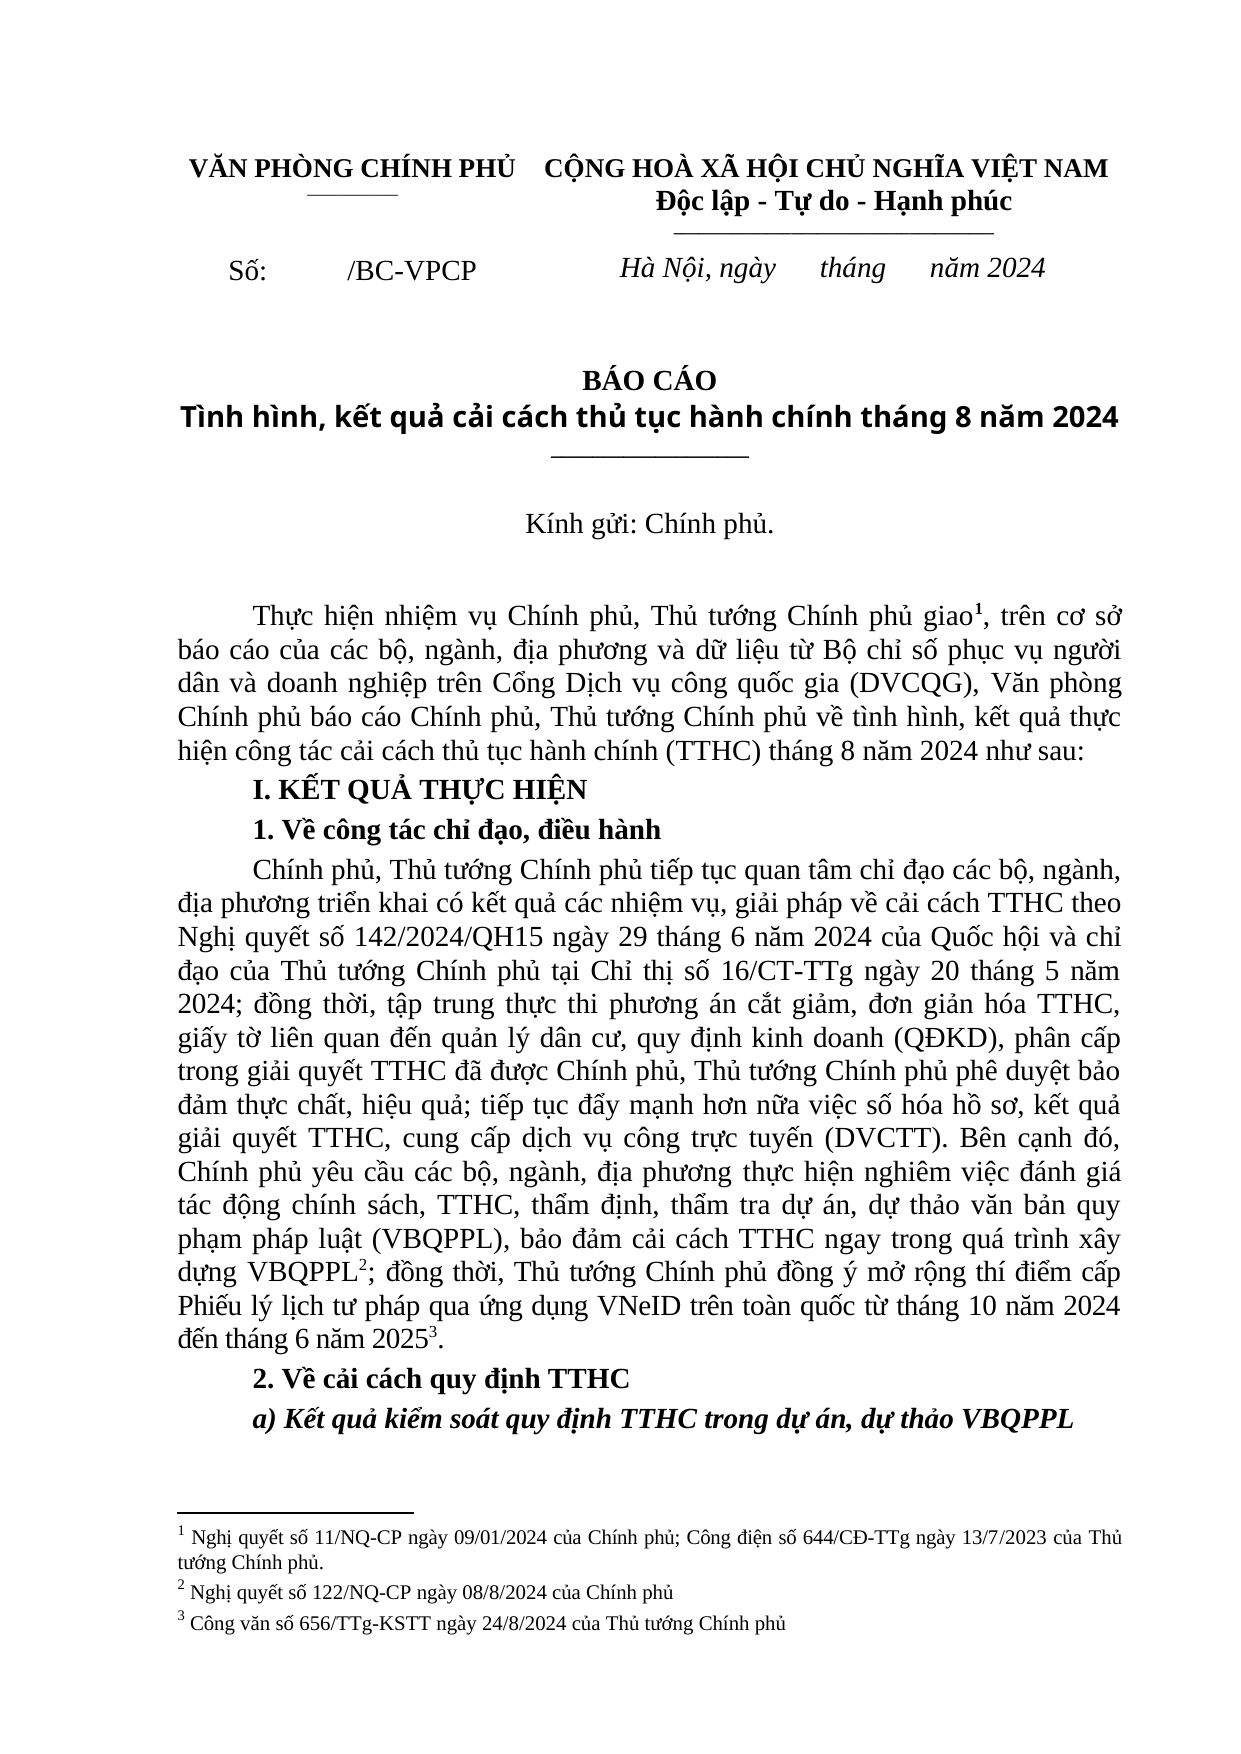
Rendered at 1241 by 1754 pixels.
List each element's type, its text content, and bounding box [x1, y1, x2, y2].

text BÁO CÁO Tình hình, kết quả cải cách thủ tục hành chính tháng 8 năm 2024 [177, 363, 1122, 436]
text Kính gửi: Chính phủ. [177, 506, 1122, 540]
table_header VĂN PHÒNG CHÍNH PHỦ _______________ Số: /BC-VPCP [159, 152, 531, 296]
text Chính phủ, Thủ tướng Chính phủ tiếp tục quan tâm chỉ đạo các bộ, ngành, địa phương triển khai có kết quả các nhiệm vụ, giải pháp về cải cách TTHC theo Nghị quyết số 142/2024/QH15 ngày 29 tháng 6 năm 2024 của Quốc hội và chỉ đạo của Thủ tướng Chính phủ tại Chỉ thị số 16/CT-TTg ngày 20 tháng 5 năm 2024; đồng thời, tập trung thực thi phương án cắt giảm, đơn giản hóa TTHC, giấy tờ liên quan đến quản lý dân cư, quy định kinh doanh (QĐKD), phân cấp trong giải quyết TTHC đã được Chính phủ, Thủ tướng Chính phủ phê duyệt bảo đảm thực chất, hiệu quả; tiếp tục đẩy mạnh hơn nữa việc số hóa hồ sơ, kết quả giải quyết TTHC, cung cấp dịch vụ công trực tuyến (DVCTT). Bên cạnh đó, Chính phủ yêu cầu các bộ, ngành, địa phương thực hiện nghiêm việc đánh giá tác động chính sách, TTHC, thẩm định, thẩm tra dự án, dự thảo văn bản quy phạm pháp luật (VBQPPL), bảo đảm cải cách TTHC ngay trong quá trình xây dựng VBQPPL; đồng thời, Thủ tướng Chính phủ đồng ý mở rộng thí điểm cấp Phiếu lý lịch tư pháp qua ứng dụng VNeID trên toàn quốc từ tháng 10 năm 2024 đến tháng 6 năm 2025. [177, 852, 1122, 1355]
text 2. Về cải cách quy định TTHC [177, 1361, 1122, 1395]
text I. KẾT QUẢ THỰC HIỆN [177, 772, 1122, 806]
text Thực hiện nhiệm vụ Chính phủ, Thủ tướng Chính phủ giao, trên cơ sở báo cáo của các bộ, ngành, địa phương và dữ liệu từ Bộ chỉ số phục vụ người dân và doanh nghiệp trên Cổng Dịch vụ công quốc gia (DVCQG), Văn phòng Chính phủ báo cáo Chính phủ, Thủ tướng Chính phủ về tình hình, kết quả thực hiện công tác cải cách thủ tục hành chính (TTHC) tháng 8 năm 2024 như sau: [177, 666, 1122, 766]
table_header CỘNG HOÀ XÃ HỘI CHỦ NGHĨA VIỆT NAM Độc lập - Tự do - Hạnh phúc ______________________________________ Hà Nội, ngày tháng năm 2024 [531, 152, 1122, 296]
text a) Kết quả kiểm soát quy định TTHC trong dự án, dự thảo VBQPPL [177, 1401, 1122, 1435]
text ___________________ [177, 436, 1122, 460]
text Thực hiện nhiệm vụ Chính phủ, Thủ tướng Chính phủ giao, trên cơ sở báo cáo của các bộ, ngành, địa phương và dữ liệu từ Bộ chỉ số phục vụ người dân và doanh nghiệp trên Cổng Dịch vụ công quốc gia (DVCQG), Văn phòng Chính phủ báo cáo Chính phủ, Thủ tướng Chính phủ về tình hình, kết quả thực hiện công tác cải cách thủ tục hành chính (TTHC) tháng 8 năm 2024 như sau: [177, 598, 1122, 666]
text 1. Về công tác chỉ đạo, điều hành [177, 812, 1122, 846]
